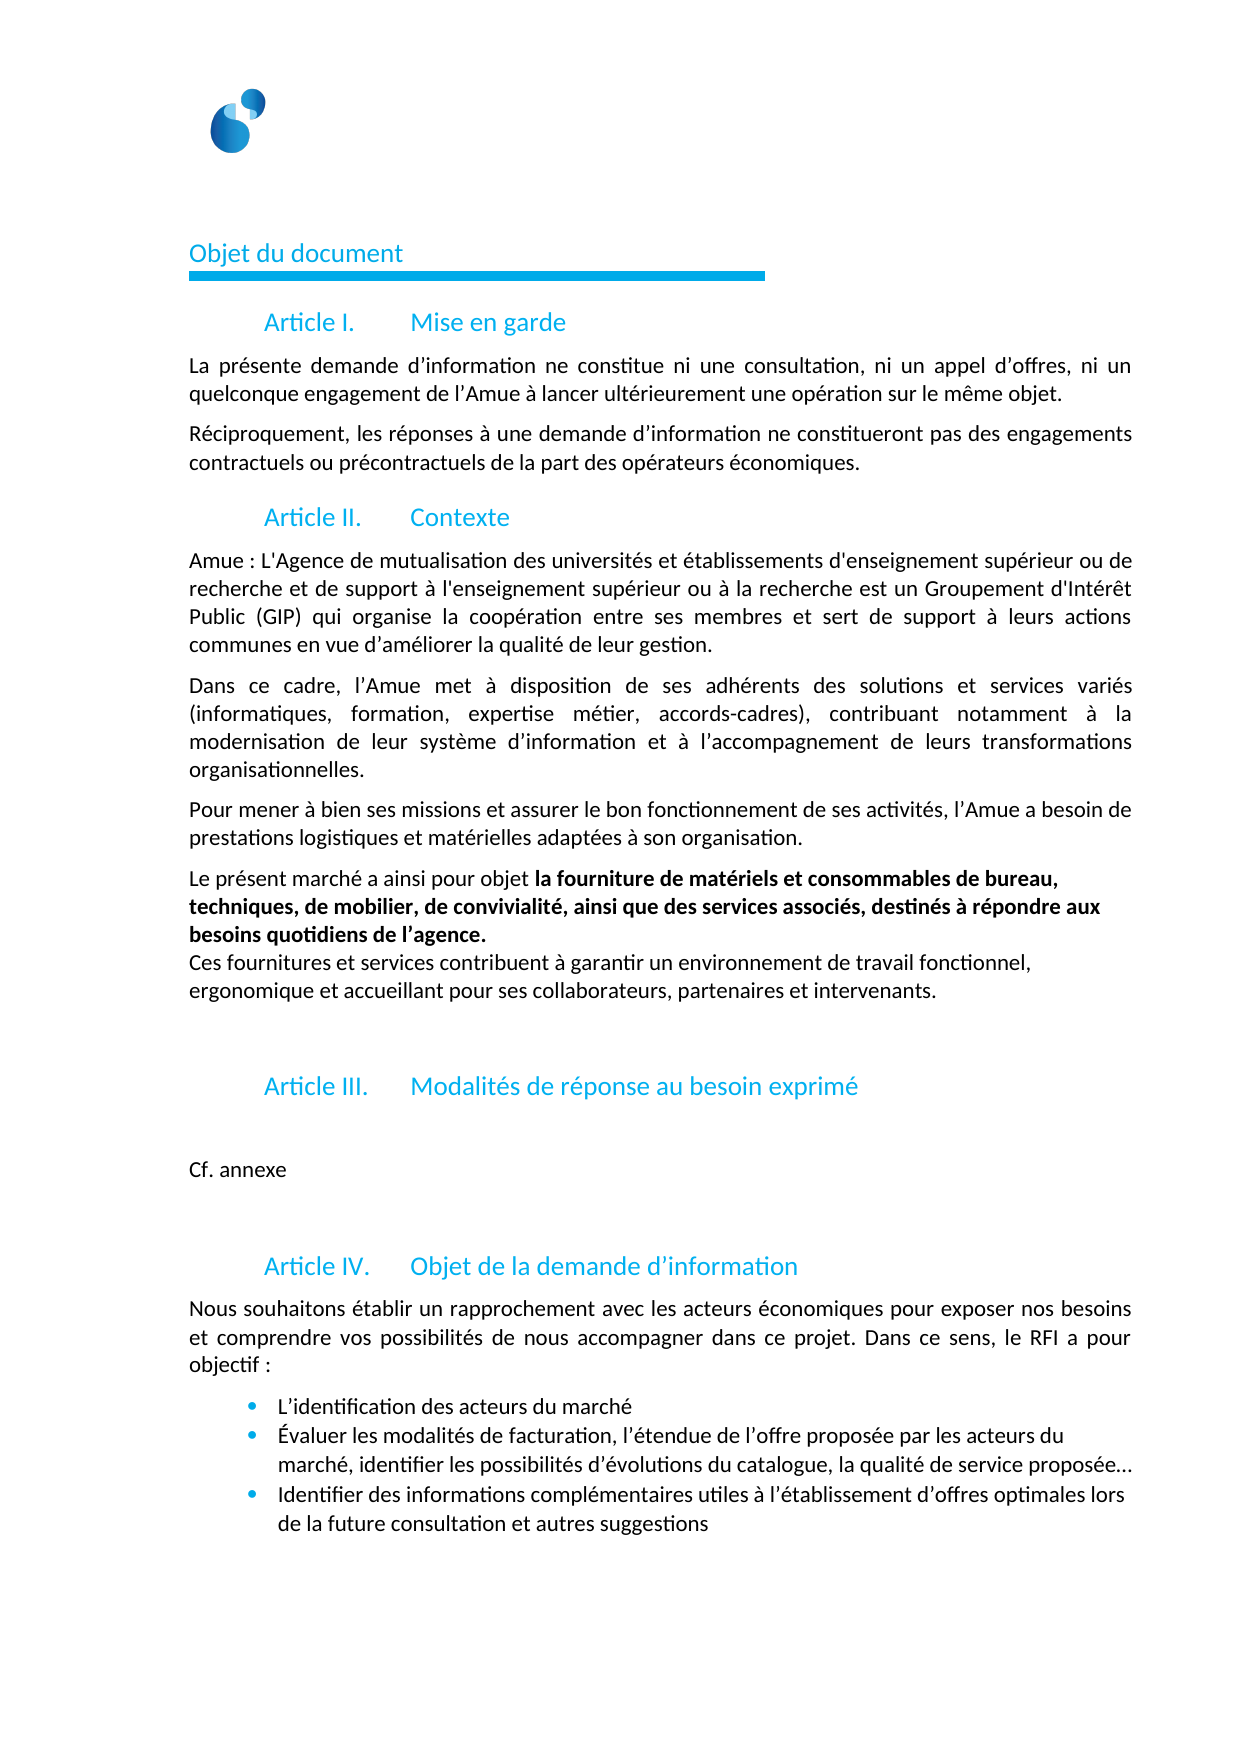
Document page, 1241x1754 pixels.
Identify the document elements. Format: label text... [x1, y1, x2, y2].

text Amue : L'Agence de mutualisation des universités et établissements d'enseignement supérieur ou de recherche et de support à l'enseignement supérieur ou à la recherche est un Groupement d'Intérêt Public (GIP) qui organise la coopération entre ses membres et sert de support à leurs actions communes en vue d’améliorer la qualité de leur gestion. [189, 546, 1134, 658]
subtitle Mise en garde [264, 306, 1134, 338]
text La présente demande d’information ne constitue ni une consultation, ni un appel d’offres, ni un quelconque engagement de l’Amue à lancer ultérieurement une opération sur le même objet. [189, 351, 1134, 407]
list L’identification des acteurs du marché [248, 1391, 1134, 1420]
text Réciproquement, les réponses à une demande d’information ne constitueront pas des engagements contractuels ou précontractuels de la part des opérateurs économiques. [189, 419, 1134, 476]
text Pour mener à bien ses missions et assurer le bon fonctionnement de ses activités, l’Amue a besoin de prestations logistiques et matérielles adaptées à son organisation. [189, 795, 1134, 851]
picture [188, 71, 283, 171]
text Dans ce cadre, l’Amue met à disposition de ses adhérents des solutions et services variés (informatiques, formation, expertise métier, accords-cadres), contribuant notamment à la modernisation de leur système d’information et à l’accompagnement de leurs transformations organisationnelles. [189, 671, 1134, 783]
text Le présent marché a ainsi pour objet la fourniture de matériels et consommables de bureau, techniques, de mobilier, de convivialité, ainsi que des services associés, destinés à répondre aux besoins quotidiens de l’agence. Ces fournitures et services contribuent à garantir un environnement de travail fonctionnel, ergonomique et accueillant pour ses collaborateurs, partenaires et intervenants. [189, 864, 1134, 1004]
subtitle Objet du document [189, 236, 765, 271]
text Cf. annexe [189, 1156, 1134, 1183]
subtitle Contexte [264, 501, 1134, 534]
subtitle Objet de la demande d’information [264, 1249, 1134, 1282]
list Évaluer les modalités de facturation, l’étendue de l’offre proposée par les acteurs du marché, identifier les possibilités d’évolutions du catalogue, la qualité de service proposée… [248, 1420, 1134, 1479]
list Identifier des informations complémentaires utiles à l’établissement d’offres optimales lors de la future consultation et autres suggestions [248, 1479, 1134, 1537]
text Nous souhaitons établir un rapprochement avec les acteurs économiques pour exposer nos besoins et comprendre vos possibilités de nous accompagner dans ce projet. Dans ce sens, le RFI a pour objectif : [189, 1294, 1134, 1379]
subtitle Modalités de réponse au besoin exprimé [264, 1069, 1134, 1102]
